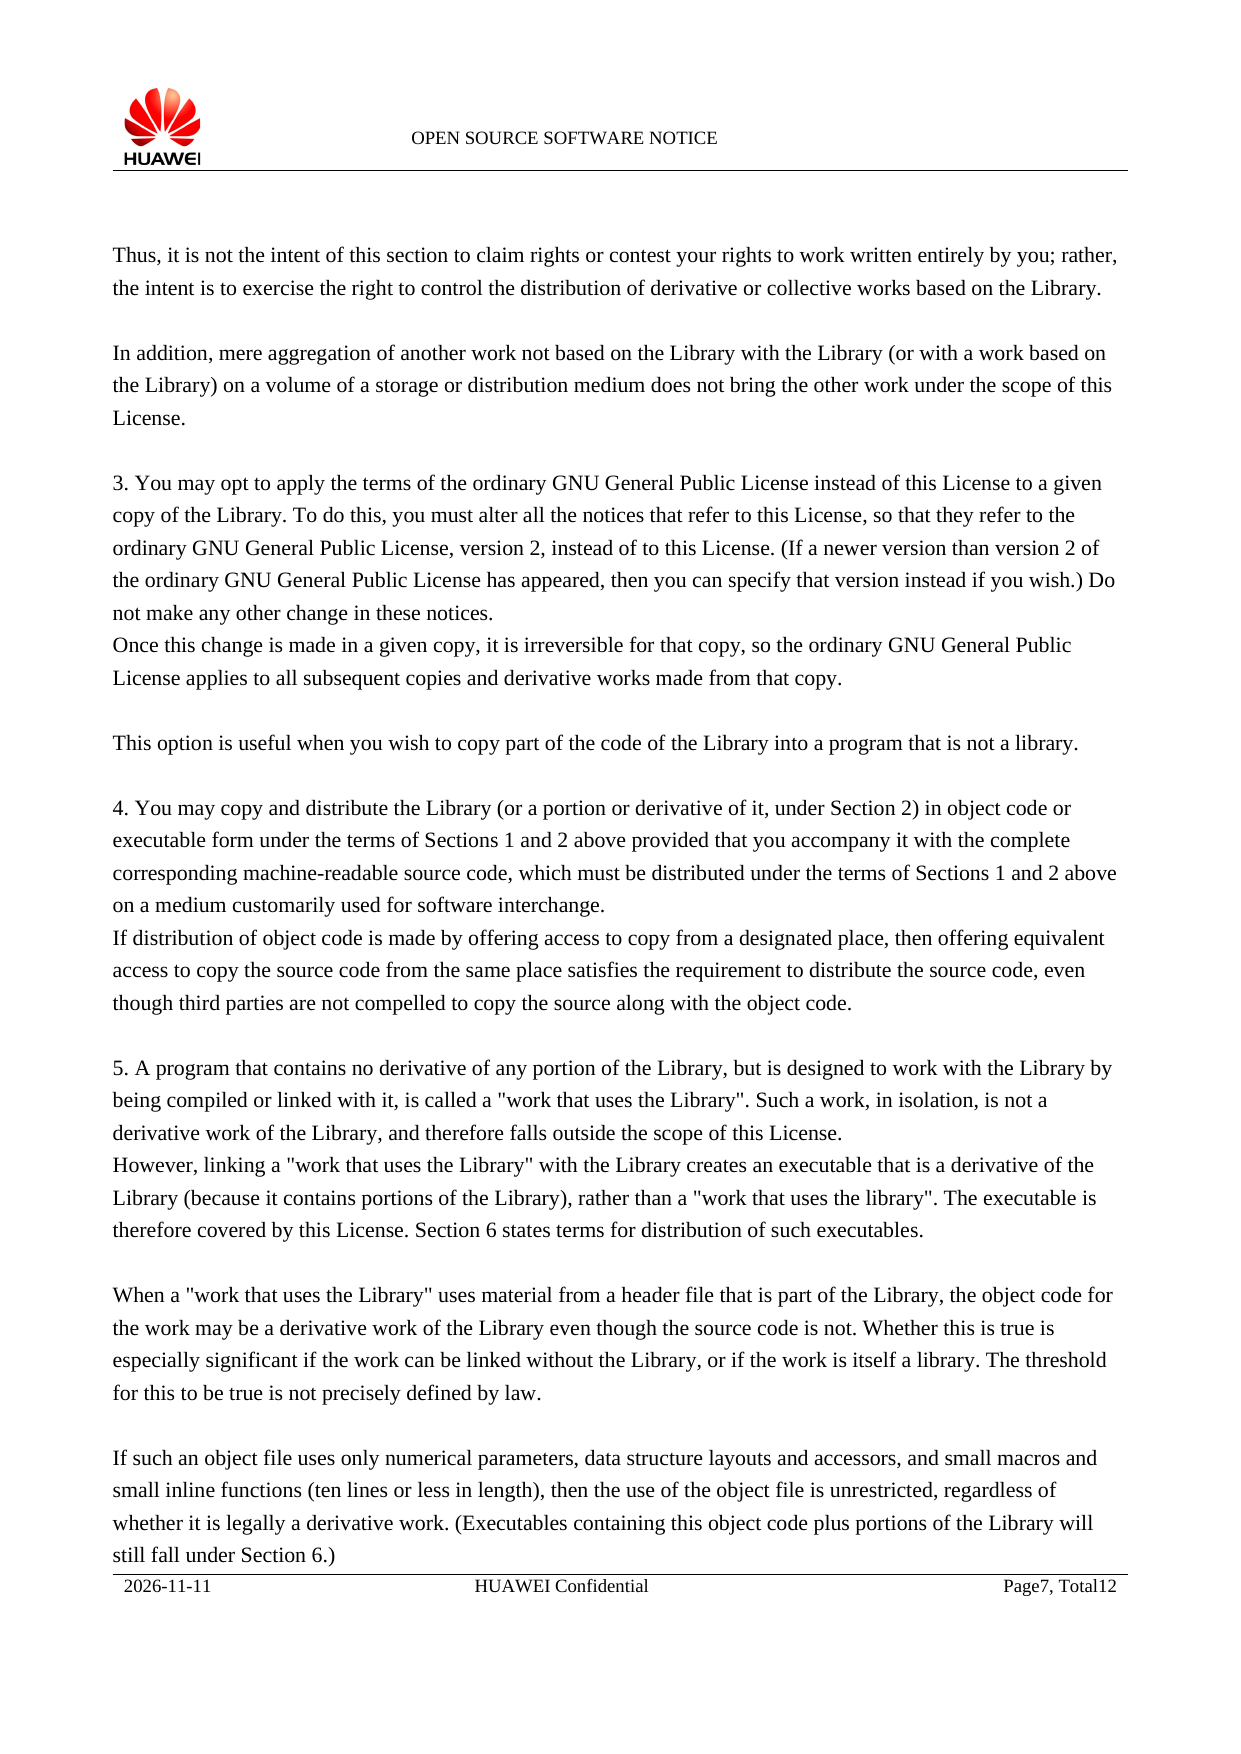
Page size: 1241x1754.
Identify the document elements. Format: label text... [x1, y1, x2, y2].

picture [124, 88, 201, 165]
